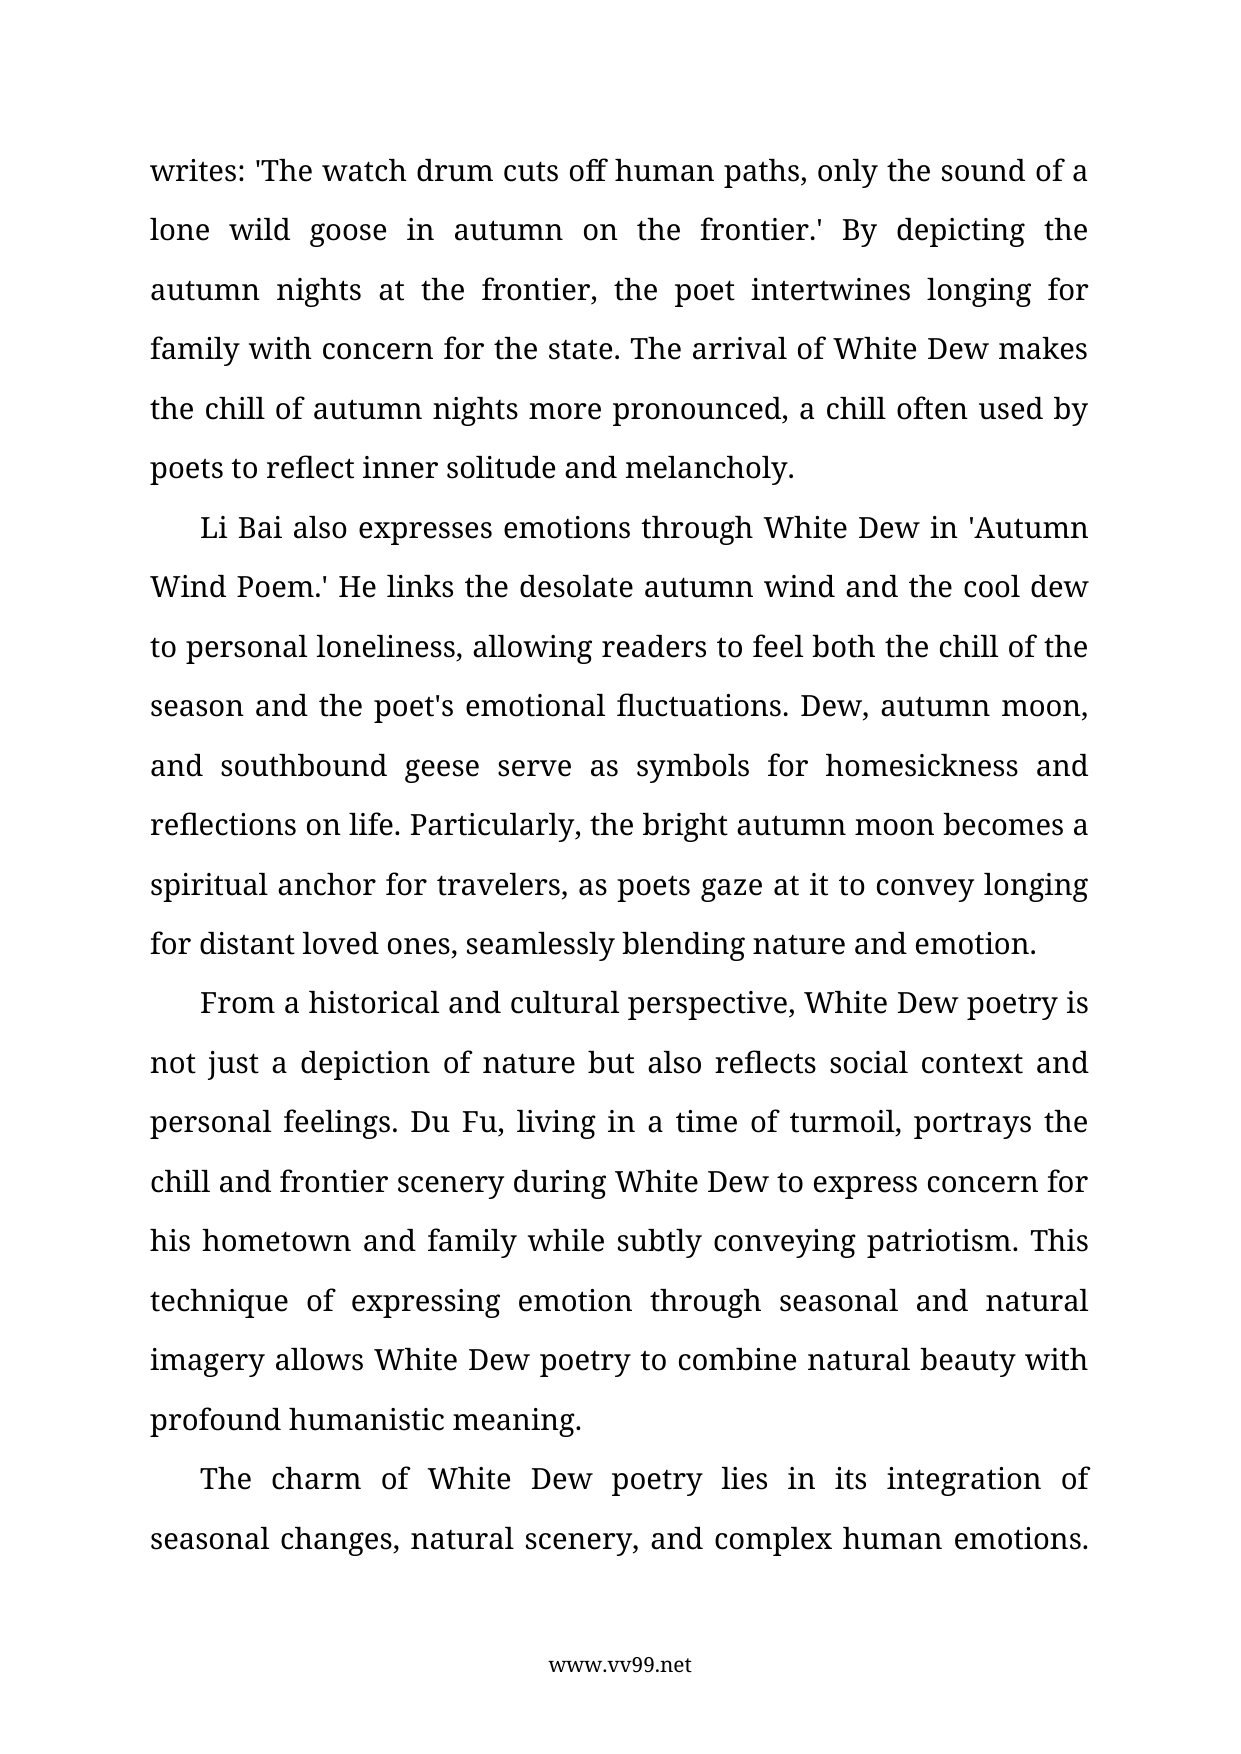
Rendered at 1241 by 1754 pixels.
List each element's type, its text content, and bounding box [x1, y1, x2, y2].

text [150, 1458, 1090, 1558]
text Li Bai also expresses emotions through White Dew in 'Autumn Wind Poem.' He links the desolate autumn wind and the cool dew to personal loneliness, allowing readers to feel both the chill of the season and the poet's emotional fluctuations. Dew, autumn moon, and southbound geese serve as symbols for homesickness and reflections on life. Particularly, the bright autumn moon becomes a spiritual anchor for travelers, as poets gaze at it to convey longing for distant loved ones, seamlessly blending nature and emotion. [150, 507, 1090, 963]
text From a historical and cultural perspective, White Dew poetry is not just a depiction of nature but also reflects social context and personal feelings. Du Fu, living in a time of turmoil, portrays the chill and frontier scenery during White Dew to express concern for his hometown and family while subtly conveying patriotism. This technique of expressing emotion through seasonal and natural imagery allows White Dew poetry to combine natural beauty with profound humanistic meaning. [150, 983, 1090, 1439]
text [150, 150, 1090, 487]
